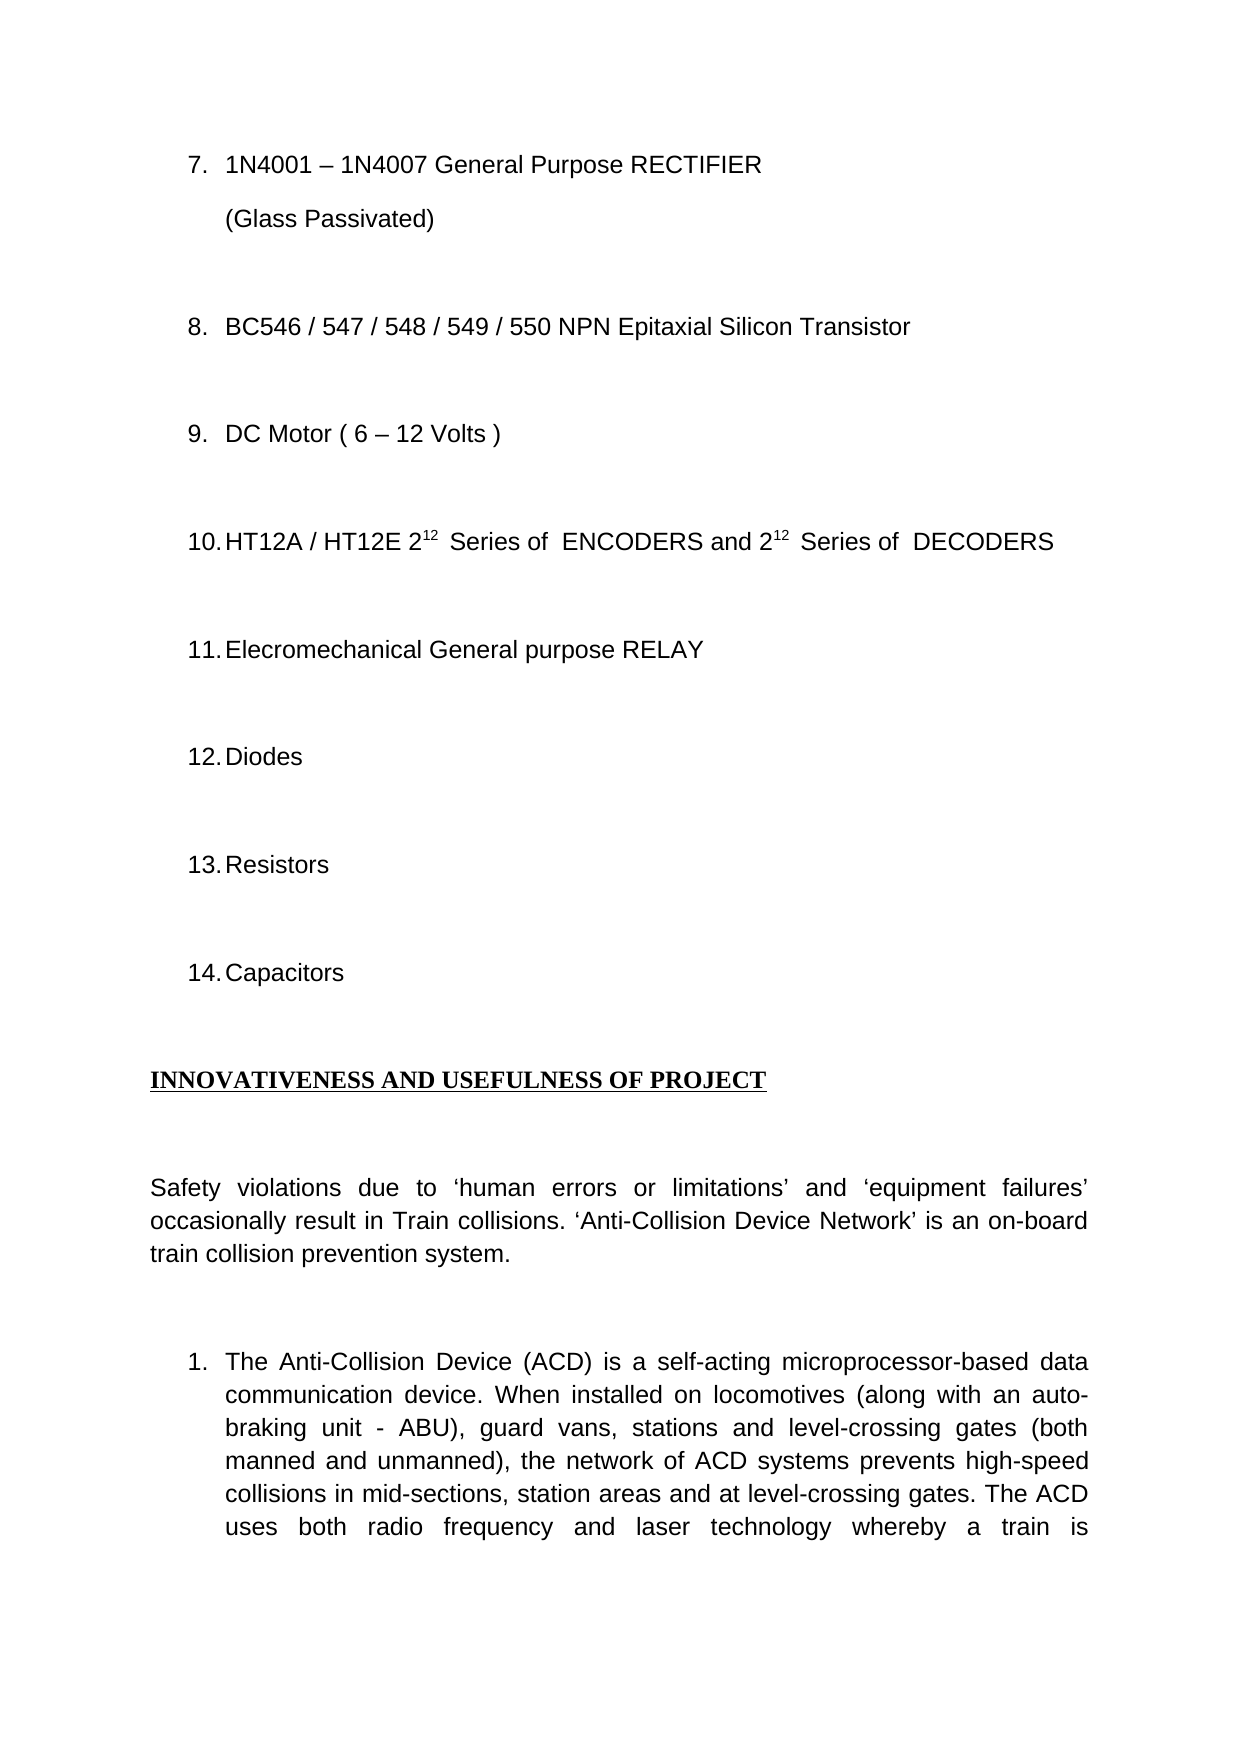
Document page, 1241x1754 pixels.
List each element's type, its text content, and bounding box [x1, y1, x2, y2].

list Resistors [187, 850, 1090, 879]
list HT12A / HT12E 212 Series of ENCODERS and 212 Series of DECODERS [187, 527, 1090, 556]
text Safety violations due to ‘human errors or limitations’ and ‘equipment failures’ occasionally result in Train collisions. ‘Anti-Collision Device Network’ is an on-board train collision prevention system. [150, 1173, 1090, 1268]
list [187, 1347, 1090, 1541]
text INNOVATIVENESS AND USEFULNESS OF PROJECT [150, 1066, 1090, 1094]
list 1N4001 – 1N4007 General Purpose RECTIFIER [187, 150, 1090, 179]
list BC546 / 547 / 548 / 549 / 550 NPN Epitaxial Silicon Transistor [187, 312, 1090, 340]
list DC Motor ( 6 – 12 Volts ) [187, 419, 1090, 448]
list Elecromechanical General purpose RELAY [187, 635, 1090, 663]
list Diodes [187, 742, 1090, 771]
list Capacitors [187, 958, 1090, 987]
list (Glass Passivated) [225, 204, 1090, 233]
